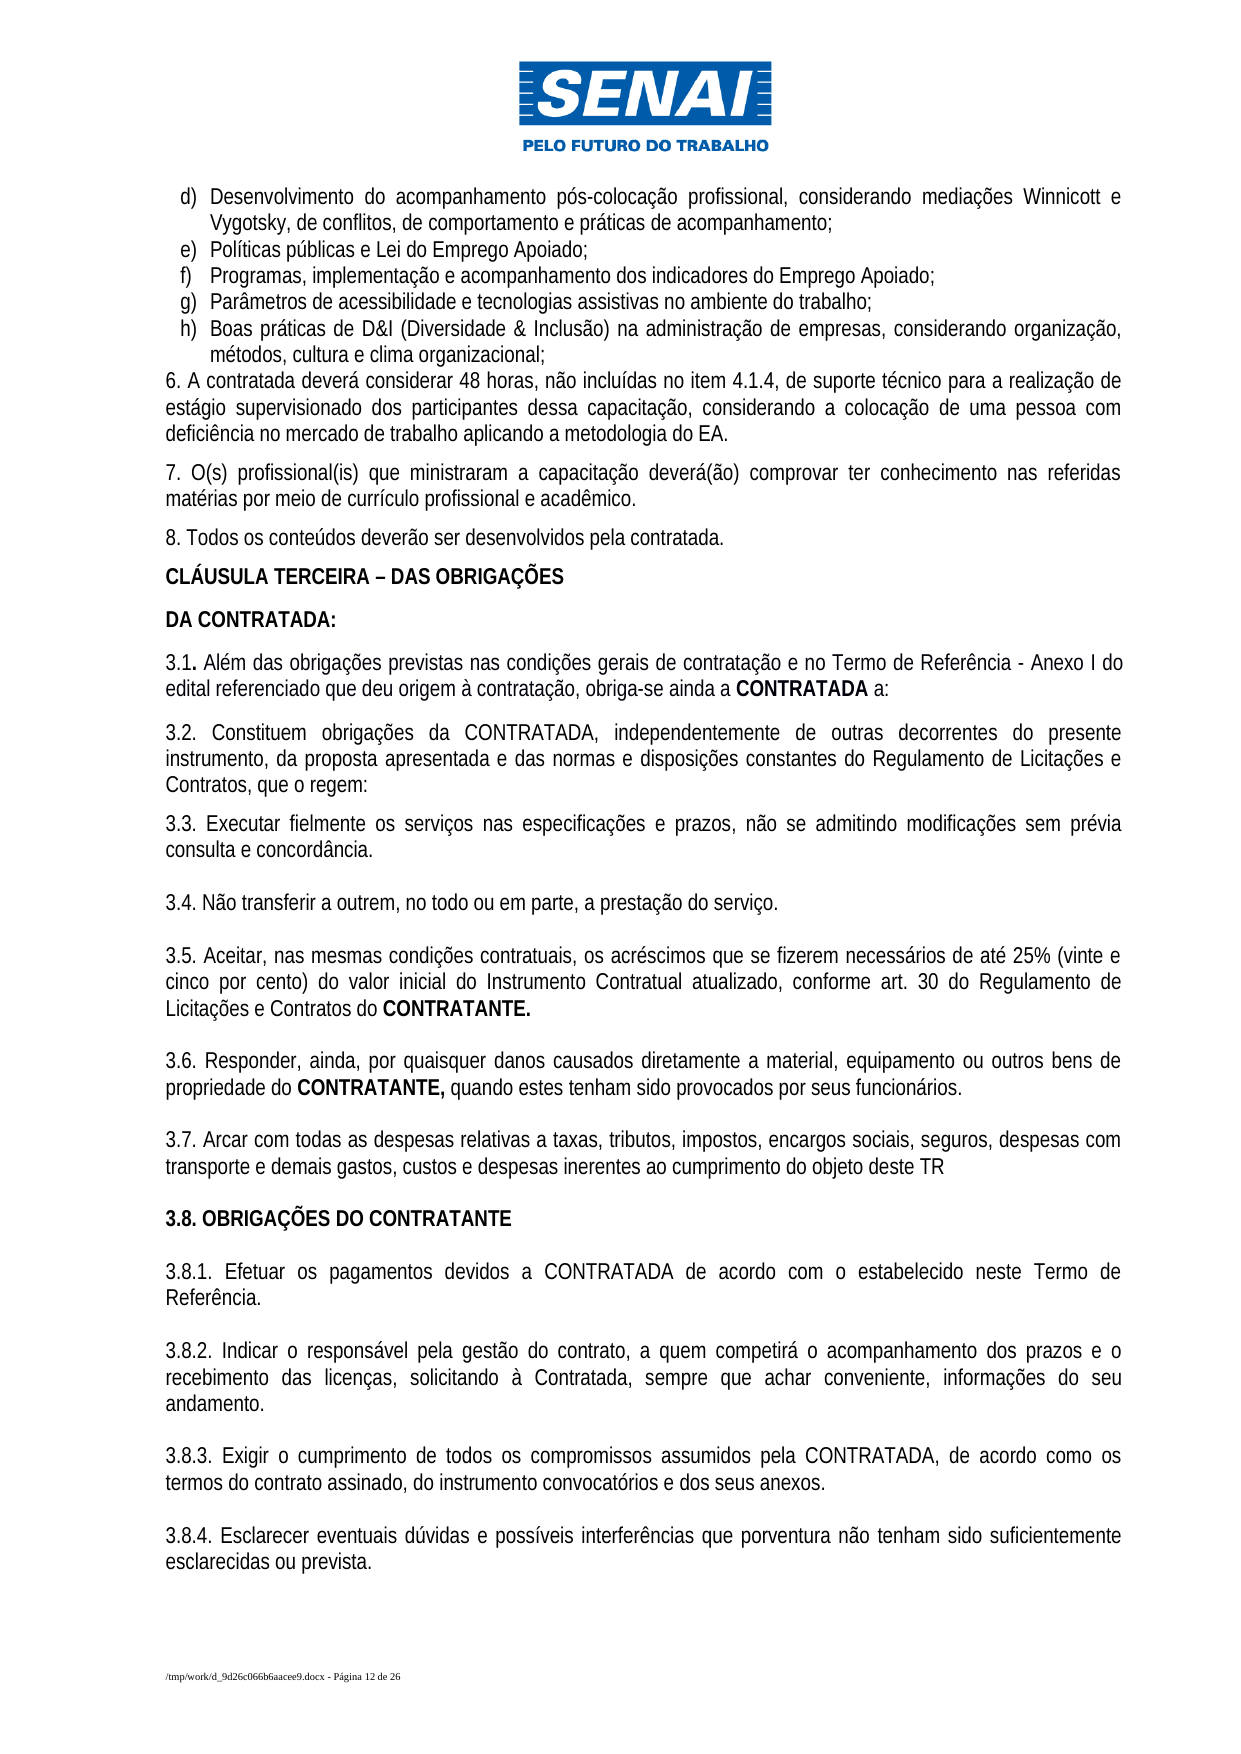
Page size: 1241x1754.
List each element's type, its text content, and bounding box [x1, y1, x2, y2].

picture [508, 47, 780, 161]
text DA CONTRATADA: [165, 606, 1125, 632]
text 3.8. OBRIGAÇÕES DO CONTRATANTE [165, 1205, 1122, 1232]
text 3.6. Responder, ainda, por quaisquer danos causados diretamente a material, equipamento ou outros bens de propriedade do CONTRATANTE, quando estes tenham sido provocados por seus funcionários. [165, 1047, 1122, 1100]
text 3.2. Constituem obrigações da CONTRATADA, independentemente de outras decorrentes do presente instrumento, da proposta apresentada e das normas e disposições constantes do Regulamento de Licitações e Contratos, que o regem: [165, 718, 1122, 797]
list Programas, implementação e acompanhamento dos indicadores do Emprego Apoiado; [180, 262, 1122, 288]
text 3.8.2. Indicar o responsável pela gestão do contrato, a quem competirá o acompanhamento dos prazos e o recebimento das licenças, solicitando à Contratada, sempre que achar conveniente, informações do seu andamento. [165, 1337, 1122, 1416]
list Políticas públicas e Lei do Emprego Apoiado; [180, 236, 1122, 262]
text 6. A contratada deverá considerar 48 horas, não incluídas no item 4.1.4, de suporte técnico para a realização de estágio supervisionado dos participantes dessa capacitação, considerando a colocação de uma pessoa com deficiência no mercado de trabalho aplicando a metodologia do EA. [165, 367, 1122, 446]
text 8. Todos os conteúdos deverão ser desenvolvidos pela contratada. [165, 524, 1122, 551]
text 3.4. Não transferir a outrem, no todo ou em parte, a prestação do serviço. [165, 889, 1122, 915]
text 3.1. Além das obrigações previstas nas condições gerais de contratação e no Termo de Referência - Anexo I do edital referenciado que deu origem à contratação, obriga-se ainda a CONTRATADA a: [165, 649, 1125, 702]
text CLÁUSULA TERCEIRA – DAS OBRIGAÇÕES [165, 563, 1125, 589]
text 7. O(s) profissional(is) que ministraram a capacitação deverá(ão) comprovar ter conhecimento nas referidas matérias por meio de currículo profissional e acadêmico. [165, 459, 1122, 512]
text 3.8.1. Efetuar os pagamentos devidos a CONTRATADA de acordo com o estabelecido neste Termo de Referência. [165, 1258, 1122, 1311]
text 3.5. Aceitar, nas mesmas condições contratuais, os acréscimos que se fizerem necessários de até 25% (vinte e cinco por cento) do valor inicial do Instrumento Contratual atualizado, conforme art. 30 do Regulamento de Licitações e Contratos do CONTRATANTE. [165, 942, 1122, 1021]
text 3.8.4. Esclarecer eventuais dúvidas e possíveis interferências que porventura não tenham sido suficientemente esclarecidas ou prevista. [165, 1522, 1122, 1574]
list Parâmetros de acessibilidade e tecnologias assistivas no ambiente do trabalho; [180, 288, 1122, 315]
list Desenvolvimento do acompanhamento pós-colocação profissional, considerando mediações Winnicott e Vygotsky, de conflitos, de comportamento e práticas de acompanhamento; [180, 183, 1122, 236]
list Boas práticas de D&I (Diversidade & Inclusão) na administração de empresas, considerando organização, métodos, cultura e clima organizacional; [180, 315, 1122, 367]
text 3.7. Arcar com todas as despesas relativas a taxas, tributos, impostos, encargos sociais, seguros, despesas com transporte e demais gastos, custos e despesas inerentes ao cumprimento do objeto deste TR [165, 1126, 1122, 1179]
text 3.3. Executar fielmente os serviços nas especificações e prazos, não se admitindo modificações sem prévia consulta e concordância. [165, 810, 1122, 863]
text 3.8.3. Exigir o cumprimento de todos os compromissos assumidos pela CONTRATADA, de acordo como os termos do contrato assinado, do instrumento convocatórios e dos seus anexos. [165, 1442, 1122, 1495]
